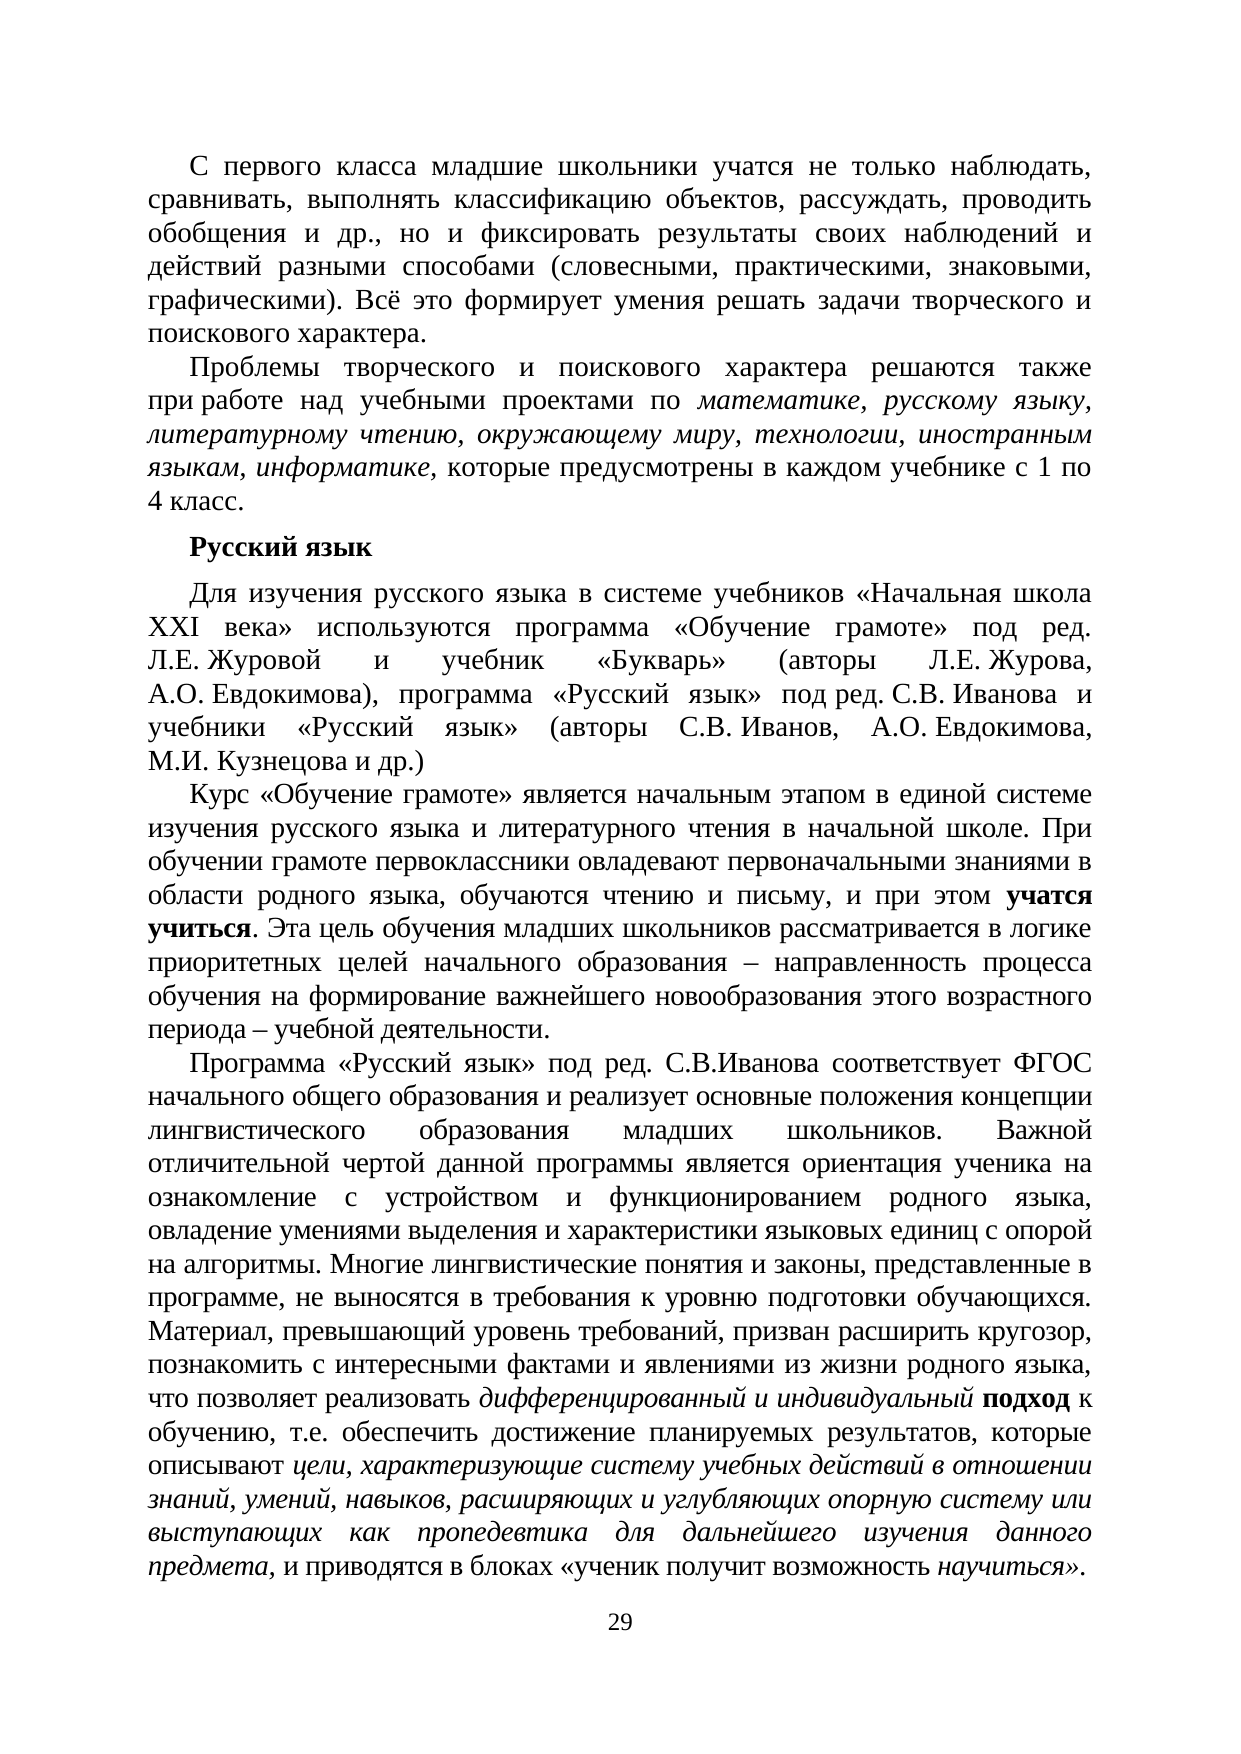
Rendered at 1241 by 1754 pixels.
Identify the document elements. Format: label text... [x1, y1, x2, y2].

text Проблемы творческого и поискового характера решаются также при работе над учебными проектами по математике, русскому языку, литературному чтению, окружающему миру, технологии, иностранным языкам, информатике, которые предусмотрены в каждом учебнике с 1 по 4 класс. [148, 349, 1092, 517]
text Курс «Обучение грамоте» является начальным этапом в единой системе изучения русского языка и литературного чтения в начальной школе. При обучении грамоте первоклассники овладевают первоначальными знаниями в области родного языка, обучаются чтению и письму, и при этом учатся учиться. Эта цель обучения младших школьников рассматривается в логике приоритетных целей начального образования – направленность процесса обучения на формирование важнейшего новообразования этого возрастного периода – учебной деятельности. [148, 776, 1092, 1045]
text Для изучения русского языка в системе учебников «Начальная школа XXI века» используются программа «Обучение грамоте» под ред. Л.Е. Журовой и учебник «Букварь» (авторы Л.Е. Журова, А.О. Евдокимова), программа «Русский язык» под ред. С.В. Иванова и учебники «Русский язык» (авторы С.В. Иванов, А.О. Евдокимова, М.И. Кузнецова и др.) [148, 575, 1092, 776]
text Программа «Русский язык» под ред. С.В.Иванова соответствует ФГОС начального общего образования и реализует основные положения концепции лингвистического образования младших школьников. Важной отличительной чертой данной программы является ориентация ученика на ознакомление с устройством и функционированием родного языка, овладение умениями выделения и характеристики языковых единиц с опорой на алгоритмы. Многие лингвистические понятия и законы, представленные в программе, не выносятся в требования к уровню подготовки обучающихся. Материал, превышающий уровень требований, призван расширить кругозор, познакомить с интересными фактами и явлениями из жизни родного языка, что позволяет реализовать дифференцированный и индивидуальный подход к обучению, т.е. обеспечить достижение планируемых результатов, которые описывают цели, характеризующие систему учебных действий в отношении знаний, умений, навыков, расширяющих и углубляющих опорную систему или выступающих как пропедевтика для дальнейшего изучения данного предмета, и приводятся в блоках «ученик получит возможность научиться». [148, 1045, 1092, 1581]
text Русский язык [148, 529, 1092, 563]
text С первого класса младшие школьники учатся не только наблюдать, сравнивать, выполнять классификацию объектов, рассуждать, проводить обобщения и др., но и фиксировать результаты своих наблюдений и действий разными способами (словесными, практическими, знаковыми, графическими). Всё это формирует умения решать задачи творческого и поискового характера. [148, 148, 1092, 349]
